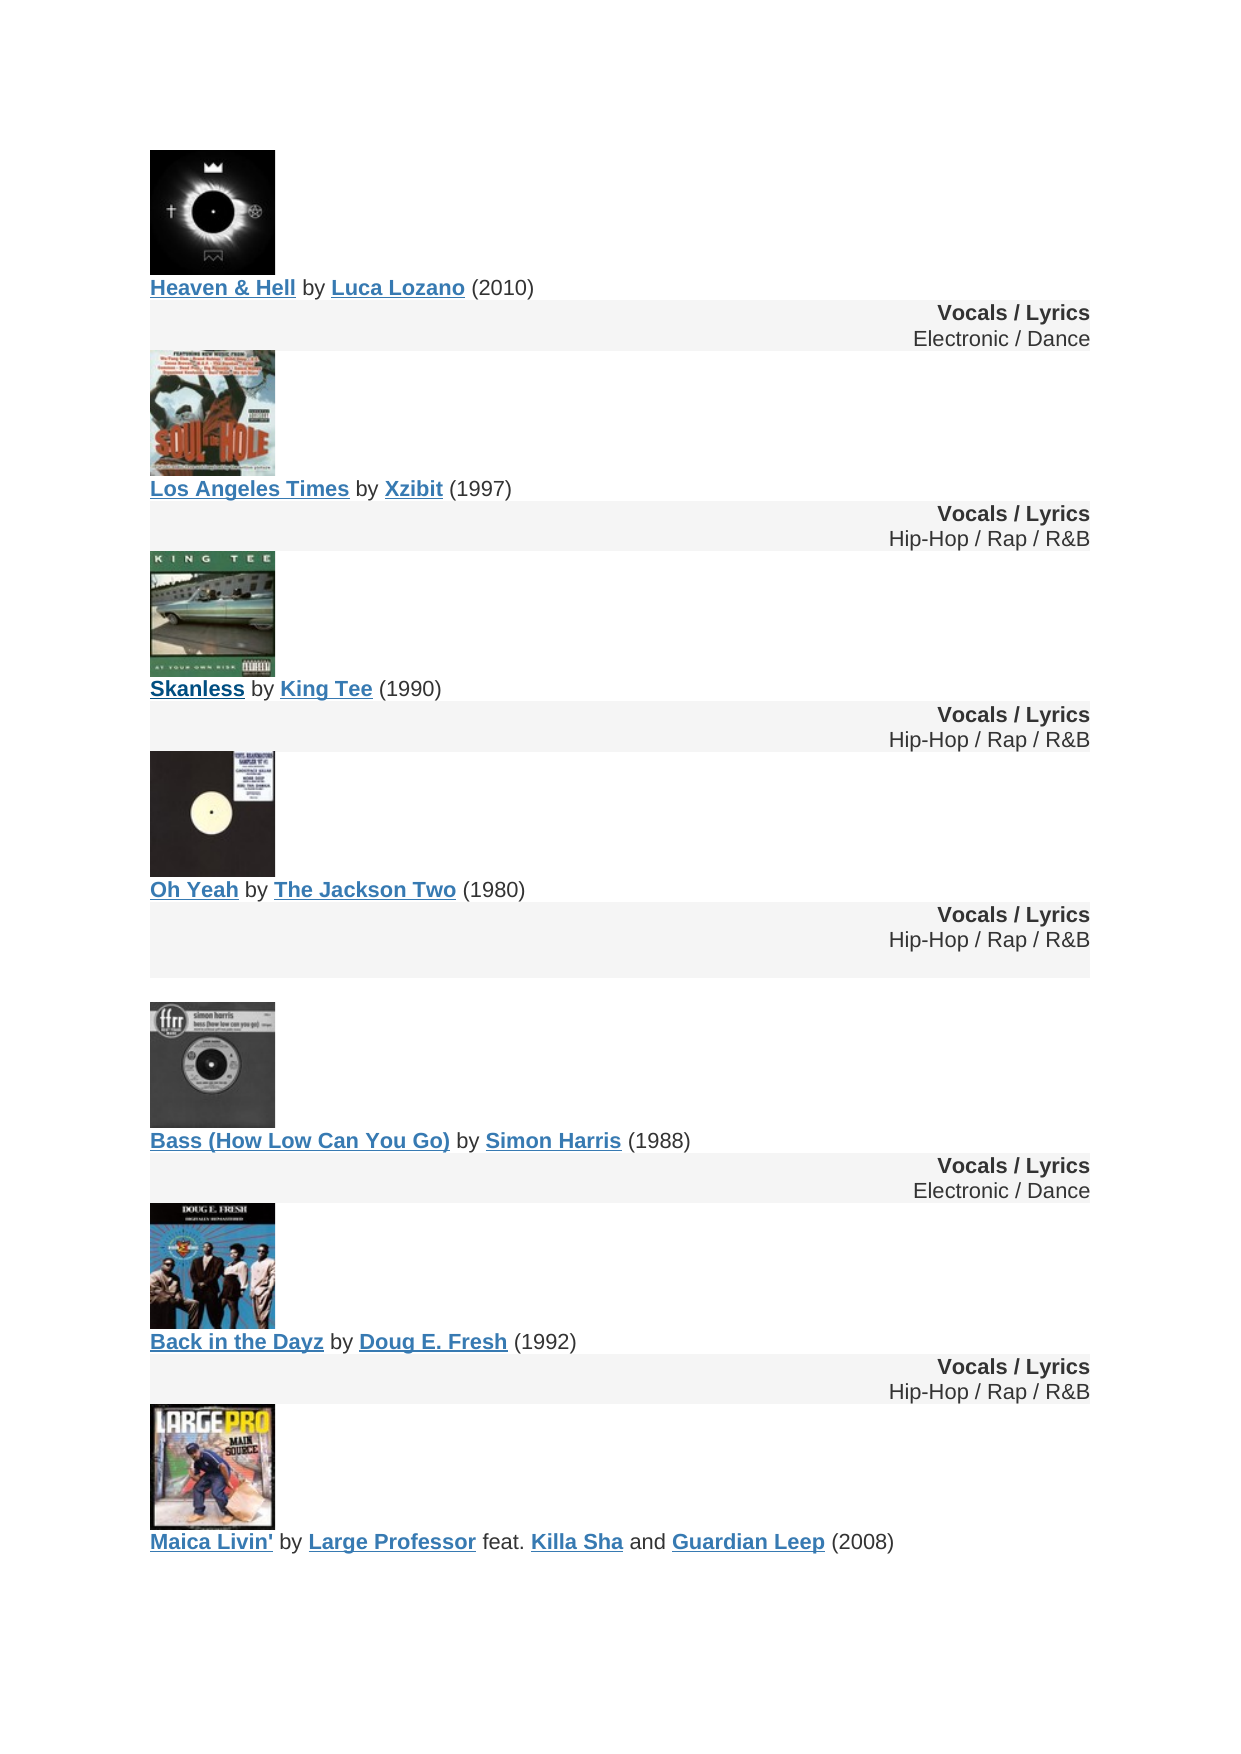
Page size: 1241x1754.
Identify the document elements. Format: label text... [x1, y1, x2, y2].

picture [150, 1203, 275, 1329]
picture [150, 350, 275, 476]
text Heaven & Hell by Luca Lozano (2010) [150, 275, 1090, 300]
text Back in the Dayz by Doug E. Fresh (1992) [150, 1328, 1090, 1354]
text Maica Livin' by Large Professor feat. Killa Sha and Guardian Leep (2008) [150, 1529, 1090, 1554]
text Vocals / Lyrics Electronic / Dance [150, 300, 1090, 351]
text Vocals / Lyrics Hip-Hop / Rap / R&B [150, 1354, 1090, 1404]
picture [150, 150, 275, 275]
picture [150, 551, 275, 677]
text Los Angeles Times by Xzibit (1997) [150, 476, 1090, 501]
picture [150, 1404, 275, 1530]
text Vocals / Lyrics Hip-Hop / Rap / R&B [150, 701, 1090, 752]
text Bass (How Low Can You Go) by Simon Harris (1988) [150, 1128, 1090, 1153]
text Oh Yeah by The Jackson Two (1980) [150, 877, 1090, 902]
text Skanless by King Tee (1990) [150, 676, 1090, 701]
picture [150, 1002, 275, 1128]
text Vocals / Lyrics Hip-Hop / Rap / R&B [150, 902, 1090, 952]
picture [150, 751, 275, 877]
text Vocals / Lyrics Hip-Hop / Rap / R&B [150, 501, 1090, 551]
text Vocals / Lyrics Electronic / Dance [150, 1153, 1090, 1203]
